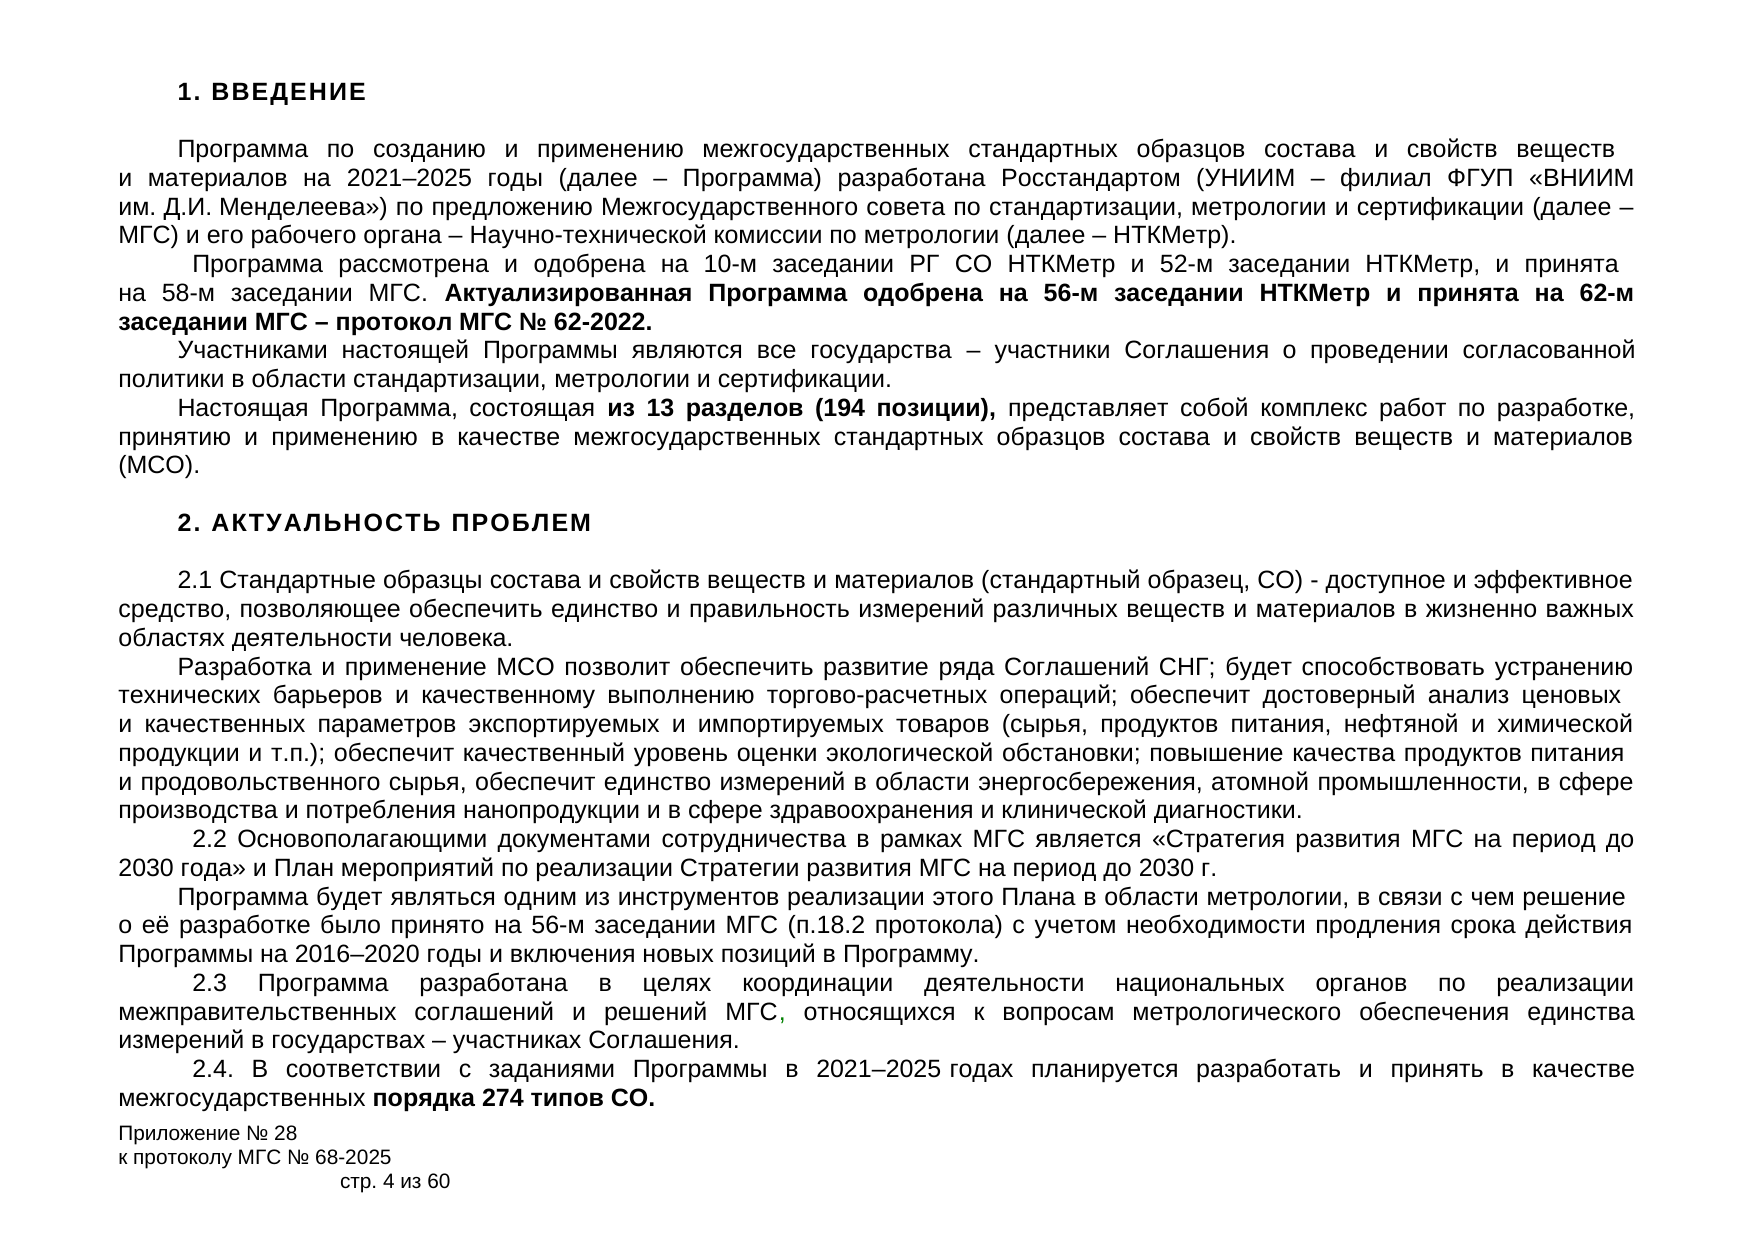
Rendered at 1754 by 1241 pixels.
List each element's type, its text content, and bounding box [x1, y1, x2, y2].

text Участниками настоящей Программы являются все государства – участники Соглашения о проведении согласованной политики в области стандартизации, метрологии и сертификации. [118, 336, 1636, 393]
text 2. АКТУАЛЬНОСТЬ ПРОБЛЕМ [118, 508, 1636, 537]
text Настоящая Программа, состоящая из 13 разделов (194 позиции), представляет собой комплекс работ по разработке, принятию и применению в качестве межгосударственных стандартных образцов состава и свойств веществ и материалов (МСО). [118, 393, 1636, 479]
text 2.3 Программа разработана в целях координации деятельности национальных органов по реализации межправительственных соглашений и решений МГС, относящихся к вопросам метрологического обеспечения единства измерений в государствах – участниках Соглашения. [118, 968, 1636, 1054]
text 1. ВВЕДЕНИЕ [118, 77, 1636, 106]
text 2.1 Стандартные образцы состава и свойств веществ и материалов (стандартный образец, СО) - доступное и эффективное средство, позволяющее обеспечить единство и правильность измерений различных веществ и материалов в жизненно важных областях деятельности человека. [118, 566, 1636, 652]
text Программа рассмотрена и одобрена на 10-м заседании РГ СО НТКМетр и 52-м заседании НТКМетр, и принята на 58-м заседании МГС. Актуализированная Программа одобрена на 56-м заседании НТКМетр и принята на 62-м заседании МГС – протокол МГС № 62-2022. [118, 249, 1636, 336]
text Разработка и применение МСО позволит обеспечить развитие ряда Соглашений СНГ; будет способствовать устранению технических барьеров и качественному выполнению торгово-расчетных операций; обеспечит достоверный анализ ценовых и качественных параметров экспортируемых и импортируемых товаров (сырья, продуктов питания, нефтяной и химической продукции и т.п.); обеспечит качественный уровень оценки экологической обстановки; повышение качества продуктов питания и продовольственного сырья, обеспечит единство измерений в области энергосбережения, атомной промышленности, в сфере производства и потребления нанопродукции и в сфере здравоохранения и клинической диагностики. [118, 652, 1636, 824]
text 2.4. В соответствии с заданиями Программы в 2021–2025 годах планируется разработать и принять в качестве межгосударственных порядка 274 типов СО. [118, 1054, 1636, 1112]
text 2.2 Основополагающими документами сотрудничества в рамках МГС является «Стратегия развития МГС на период до 2030 года» и План мероприятий по реализации Стратегии развития МГС на период до 2030 г. [118, 824, 1636, 882]
text Программа будет являться одним из инструментов реализации этого Плана в области метрологии, в связи с чем решение о её разработке было принято на 56-м заседании МГС (п.18.2 протокола) с учетом необходимости продления срока действия Программы на 2016–2020 годы и включения новых позиций в Программу. [118, 882, 1636, 968]
text Программа по созданию и применению межгосударственных стандартных образцов состава и свойств веществ и материалов на 2021–2025 годы (далее – Программа) разработана Росстандартом (УНИИМ – филиал ФГУП «ВНИИМ им. Д.И. Менделеева») по предложению Межгосударственного совета по стандартизации, метрологии и сертификации (далее – МГС) и его рабочего органа – Научно-технической комиссии по метрологии (далее – НТКМетр). [118, 134, 1636, 249]
